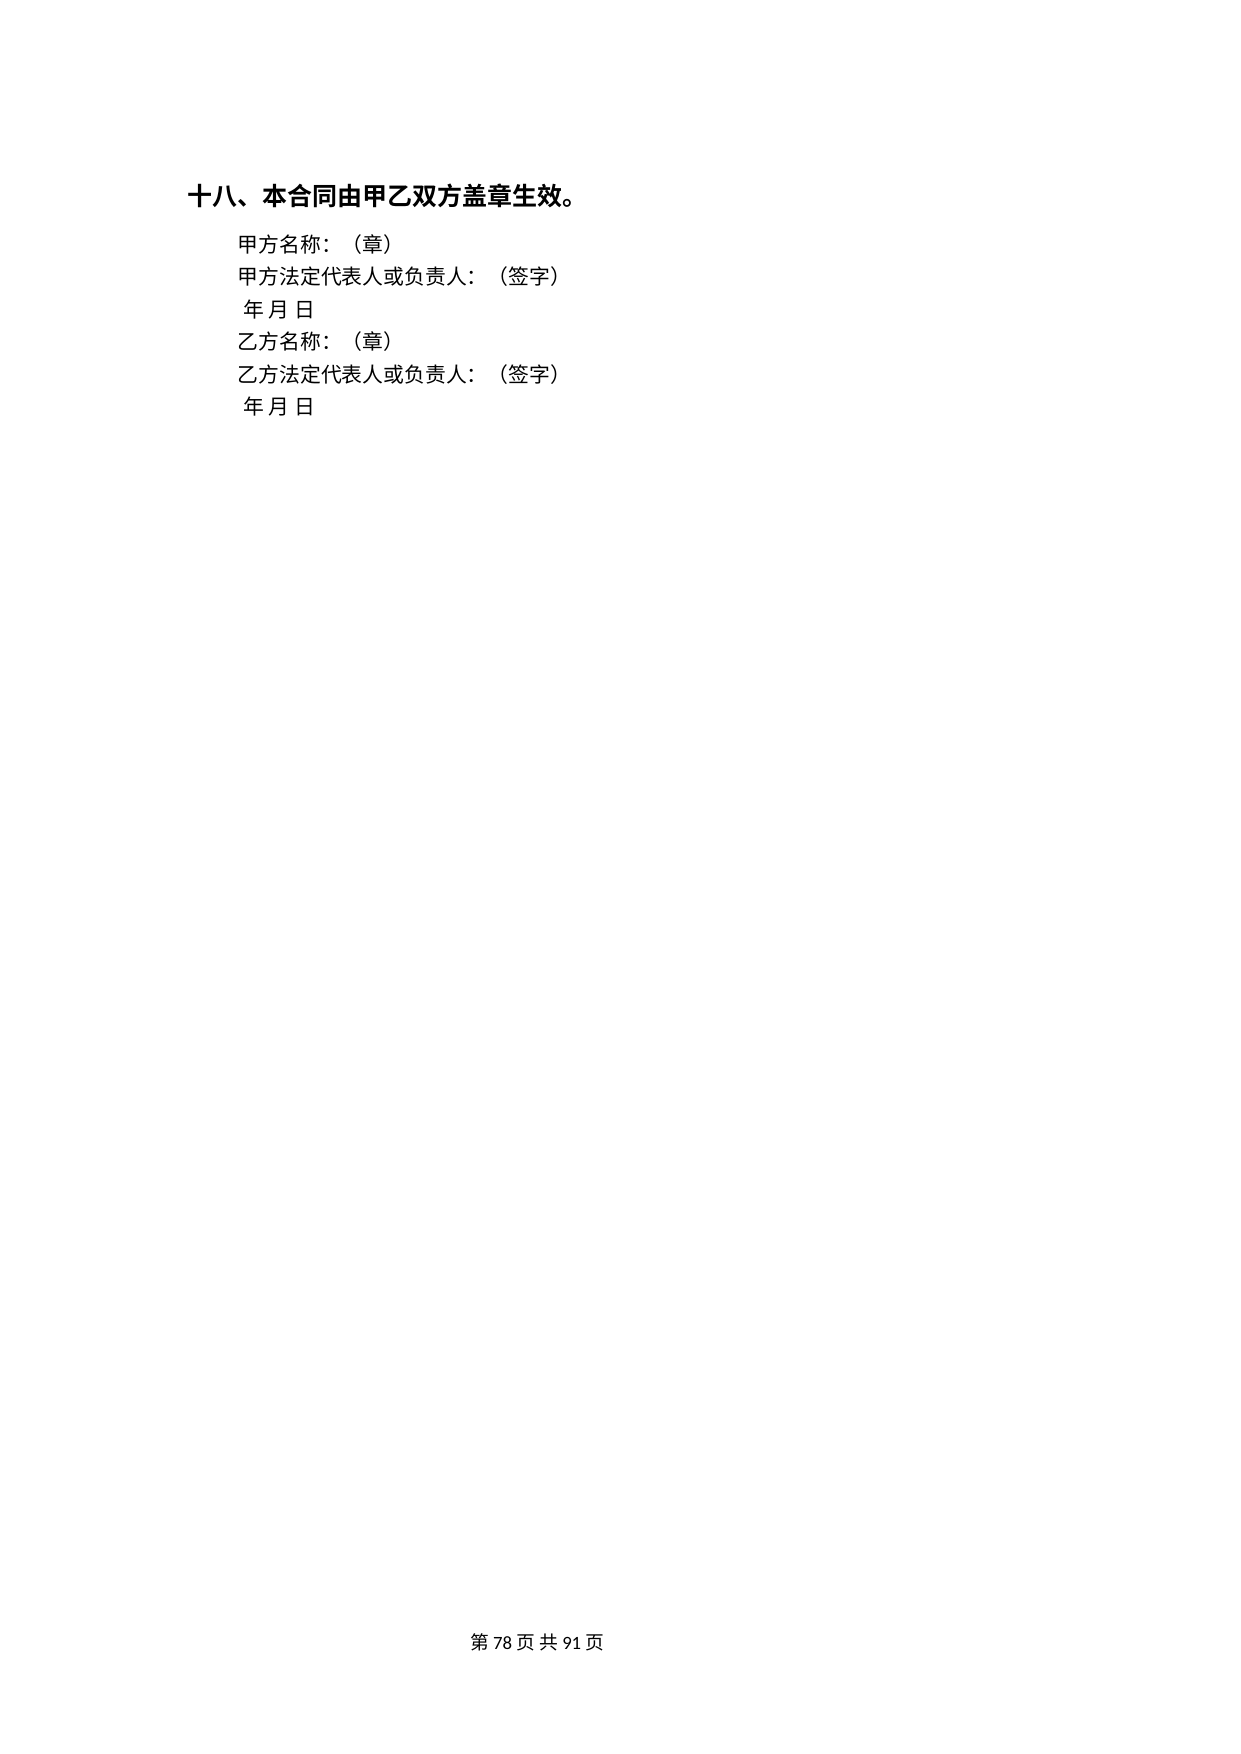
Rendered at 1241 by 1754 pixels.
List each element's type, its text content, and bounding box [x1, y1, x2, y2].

text 年 月 日 [187, 389, 1053, 422]
text 十八、本合同由甲乙双方盖章生效。 [187, 162, 1053, 227]
text 甲方法定代表人或负责人：（签字） [187, 259, 1053, 292]
text 乙方法定代表人或负责人：（签字） [187, 357, 1053, 389]
text 年 月 日 [187, 292, 1053, 324]
text 甲方名称：（章） [187, 227, 1053, 259]
text 乙方名称：（章） [187, 324, 1053, 357]
